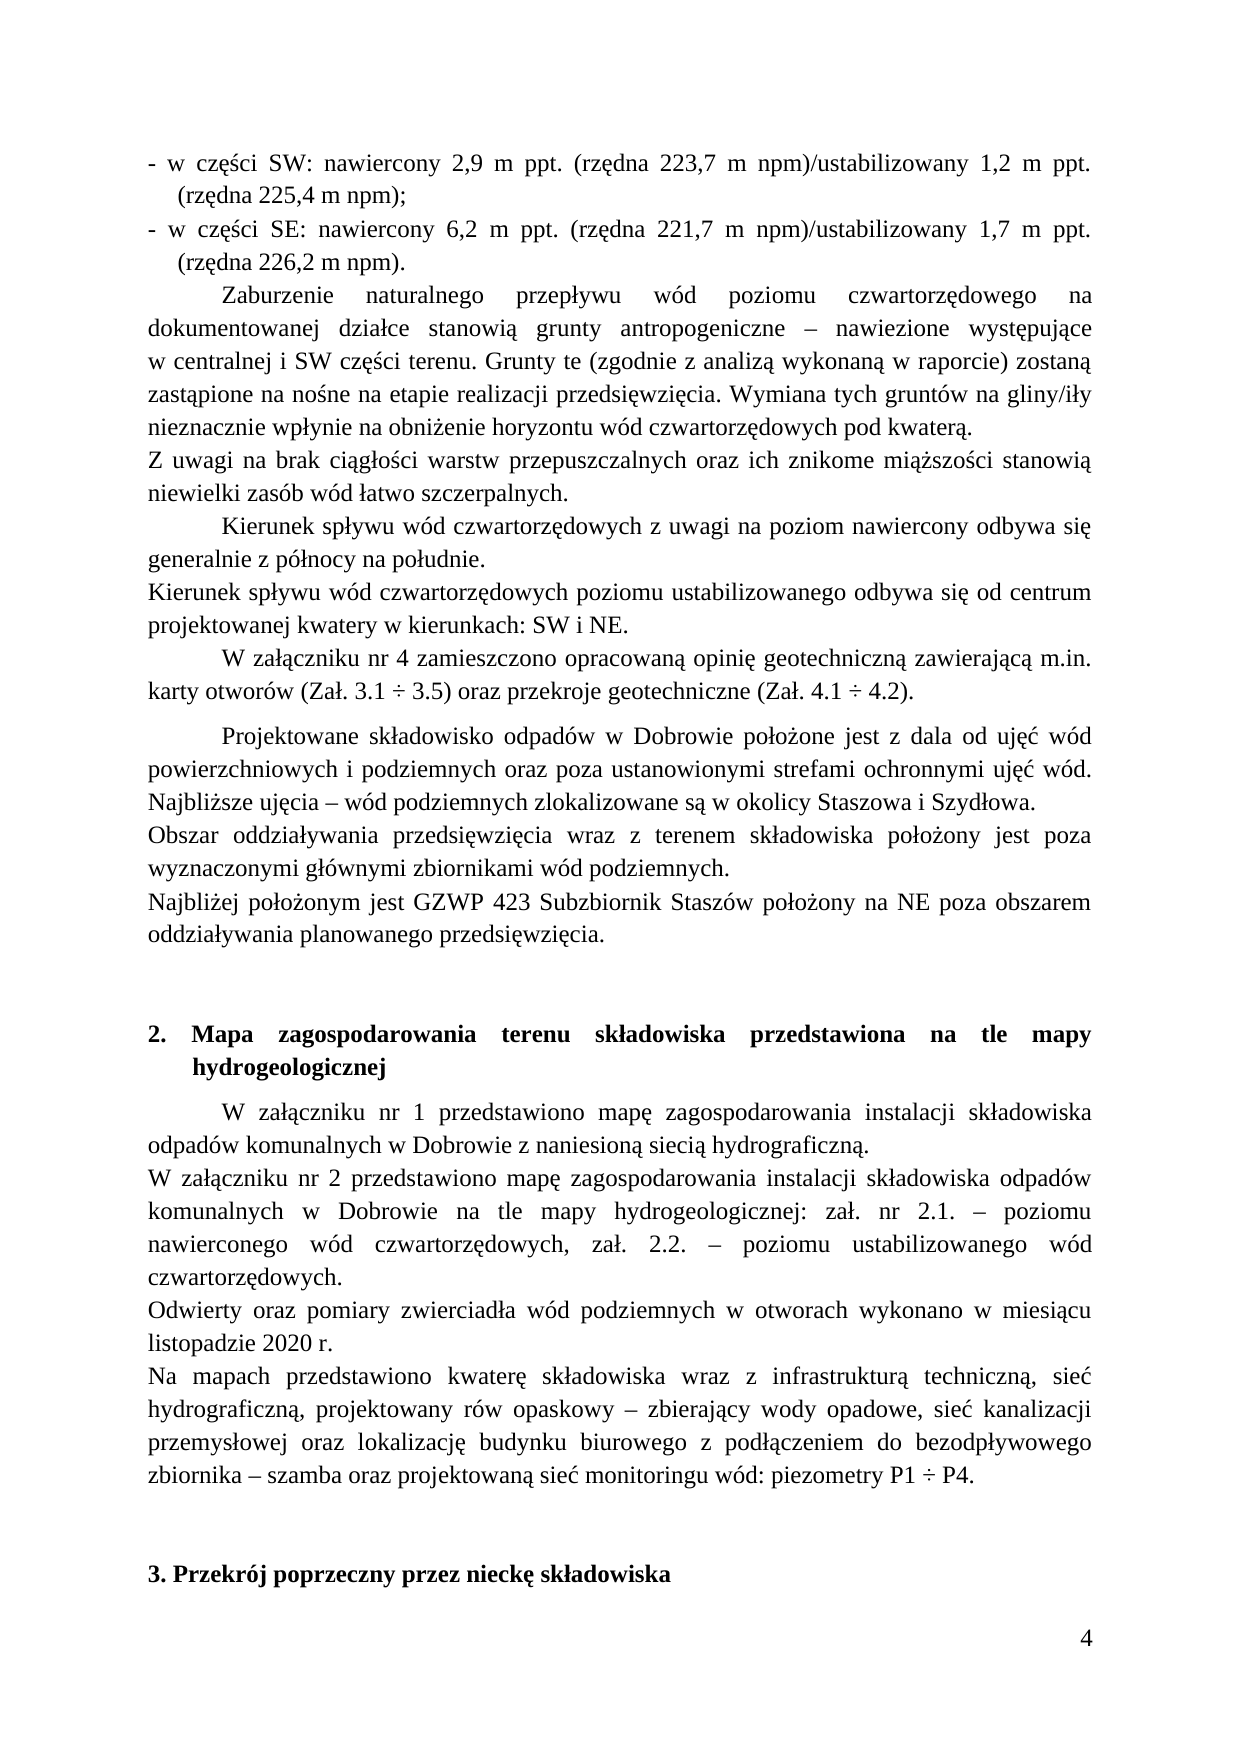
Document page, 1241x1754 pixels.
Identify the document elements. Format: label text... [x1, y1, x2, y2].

text W załączniku nr 2 przedstawiono mapę zagospodarowania instalacji składowiska odpadów komunalnych w Dobrowie na tle mapy hydrogeologicznej: zał. nr 2.1. – poziomu nawierconego wód czwartorzędowych, zał. 2.2. – poziomu ustabilizowanego wód czwartorzędowych. [148, 1163, 1093, 1291]
text Kierunek spływu wód czwartorzędowych z uwagi na poziom nawiercony odbywa się generalnie z północy na południe. [148, 511, 1093, 573]
text Kierunek spływu wód czwartorzędowych poziomu ustabilizowanego odbywa się od centrum projektowanej kwatery w kierunkach: SW i NE. [148, 577, 1093, 639]
text Na mapach przedstawiono kwaterę składowiska wraz z infrastrukturą techniczną, sieć hydrograficzną, projektowany rów opaskowy – zbierający wody opadowe, sieć kanalizacji przemysłowej oraz lokalizację budynku biurowego z podłączeniem do bezodpływowego zbiornika – szamba oraz projektowaną sieć monitoringu wód: piezometry P1 ÷ P4. [148, 1361, 1093, 1489]
text Najbliżej położonym jest GZWP 423 Subzbiornik Staszów położony na NE poza obszarem oddziaływania planowanego przedsięwzięcia. [148, 887, 1093, 948]
text W załączniku nr 1 przedstawiono mapę zagospodarowania instalacji składowiska odpadów komunalnych w Dobrowie z naniesioną siecią hydrograficzną. [148, 1097, 1093, 1159]
text 2. Mapa zagospodarowania terenu składowiska przedstawiona na tle mapy hydrogeologicznej [148, 1019, 1093, 1080]
text - w części SE: nawiercony 6,2 m ppt. (rzędna 221,7 m npm)/ustabilizowany 1,7 m ppt. (rzędna 226,2 m npm). [148, 214, 1093, 275]
text Z uwagi na brak ciągłości warstw przepuszczalnych oraz ich znikome miąższości stanowią niewielki zasób wód łatwo szczerpalnych. [148, 445, 1093, 507]
text Zaburzenie naturalnego przepływu wód poziomu czwartorzędowego na dokumentowanej działce stanowią grunty antropogeniczne – nawiezione występujące w centralnej i SW części terenu. Grunty te (zgodnie z analizą wykonaną w raporcie) zostaną zastąpione na nośne na etapie realizacji przedsięwzięcia. Wymiana tych gruntów na gliny/iły nieznacznie wpłynie na obniżenie horyzontu wód czwartorzędowych pod kwaterą. [148, 280, 1093, 441]
text - w części SW: nawiercony 2,9 m ppt. (rzędna 223,7 m npm)/ustabilizowany 1,2 m ppt. (rzędna 225,4 m npm); [148, 148, 1093, 209]
text W załączniku nr 4 zamieszczono opracowaną opinię geotechniczną zawierającą m.in. karty otworów (Zał. 3.1 ÷ 3.5) oraz przekroje geotechniczne (Zał. 4.1 ÷ 4.2). [148, 643, 1093, 705]
text Obszar oddziaływania przedsięwzięcia wraz z terenem składowiska położony jest poza wyznaczonymi głównymi zbiornikami wód podziemnych. [148, 821, 1093, 882]
text Odwierty oraz pomiary zwierciadła wód podziemnych w otworach wykonano w miesiącu listopadzie 2020 r. [148, 1295, 1093, 1357]
text Projektowane składowisko odpadów w Dobrowie położone jest z dala od ujęć wód powierzchniowych i podziemnych oraz poza ustanowionymi strefami ochronnymi ujęć wód. Najbliższe ujęcia – wód podziemnych zlokalizowane są w okolicy Staszowa i Szydłowa. [148, 721, 1093, 816]
text 3. Przekrój poprzeczny przez nieckę składowiska [148, 1559, 1093, 1588]
